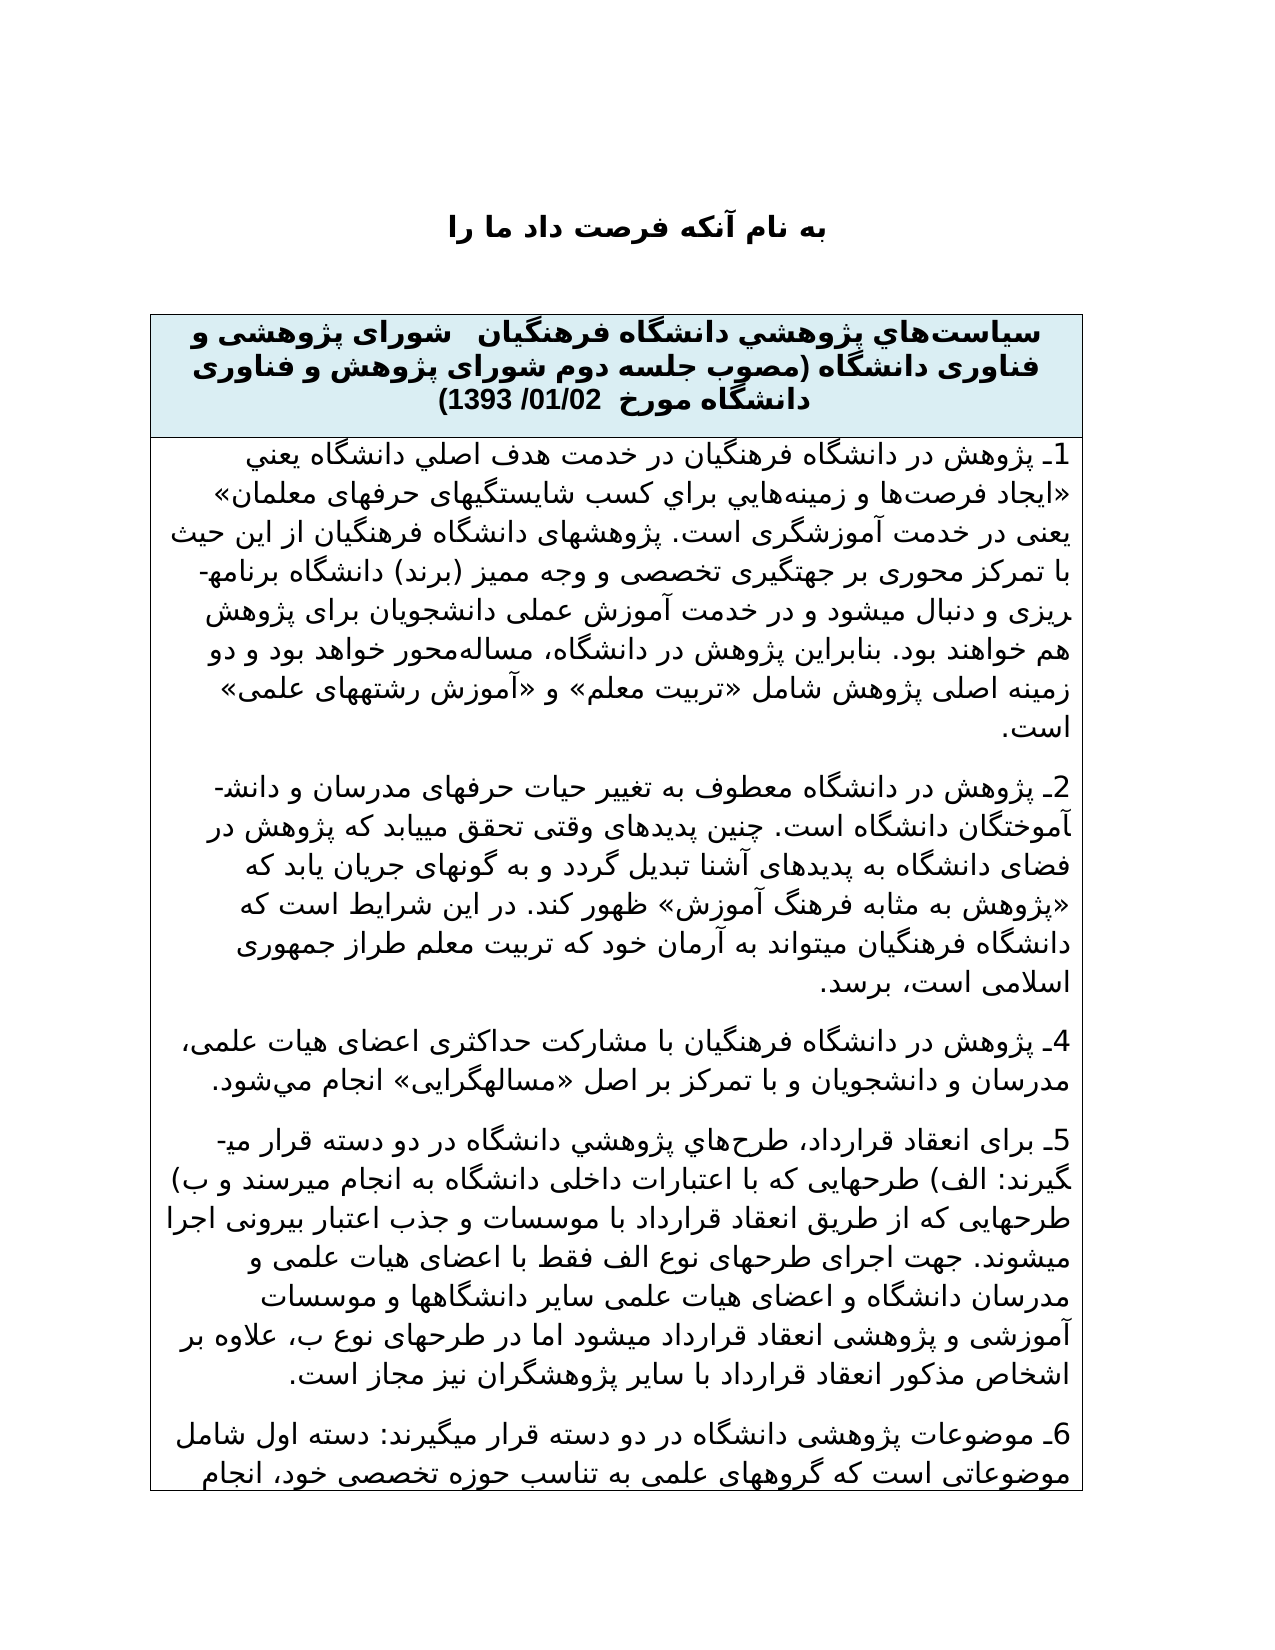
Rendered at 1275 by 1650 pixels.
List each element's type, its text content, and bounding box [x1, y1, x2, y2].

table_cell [151, 438, 1082, 1490]
table_header سياست‌هاي پژوهشي دانشگاه فرهنگيان شورای پژوهشی و فناوری دانشگاه (مصوب جلسه دوم شورای پژوهش و فناوری دانشگاه مورخ 01/02/ 1393) [151, 315, 1082, 437]
text به نام آنکه فرصت داد ما را [150, 211, 1125, 244]
